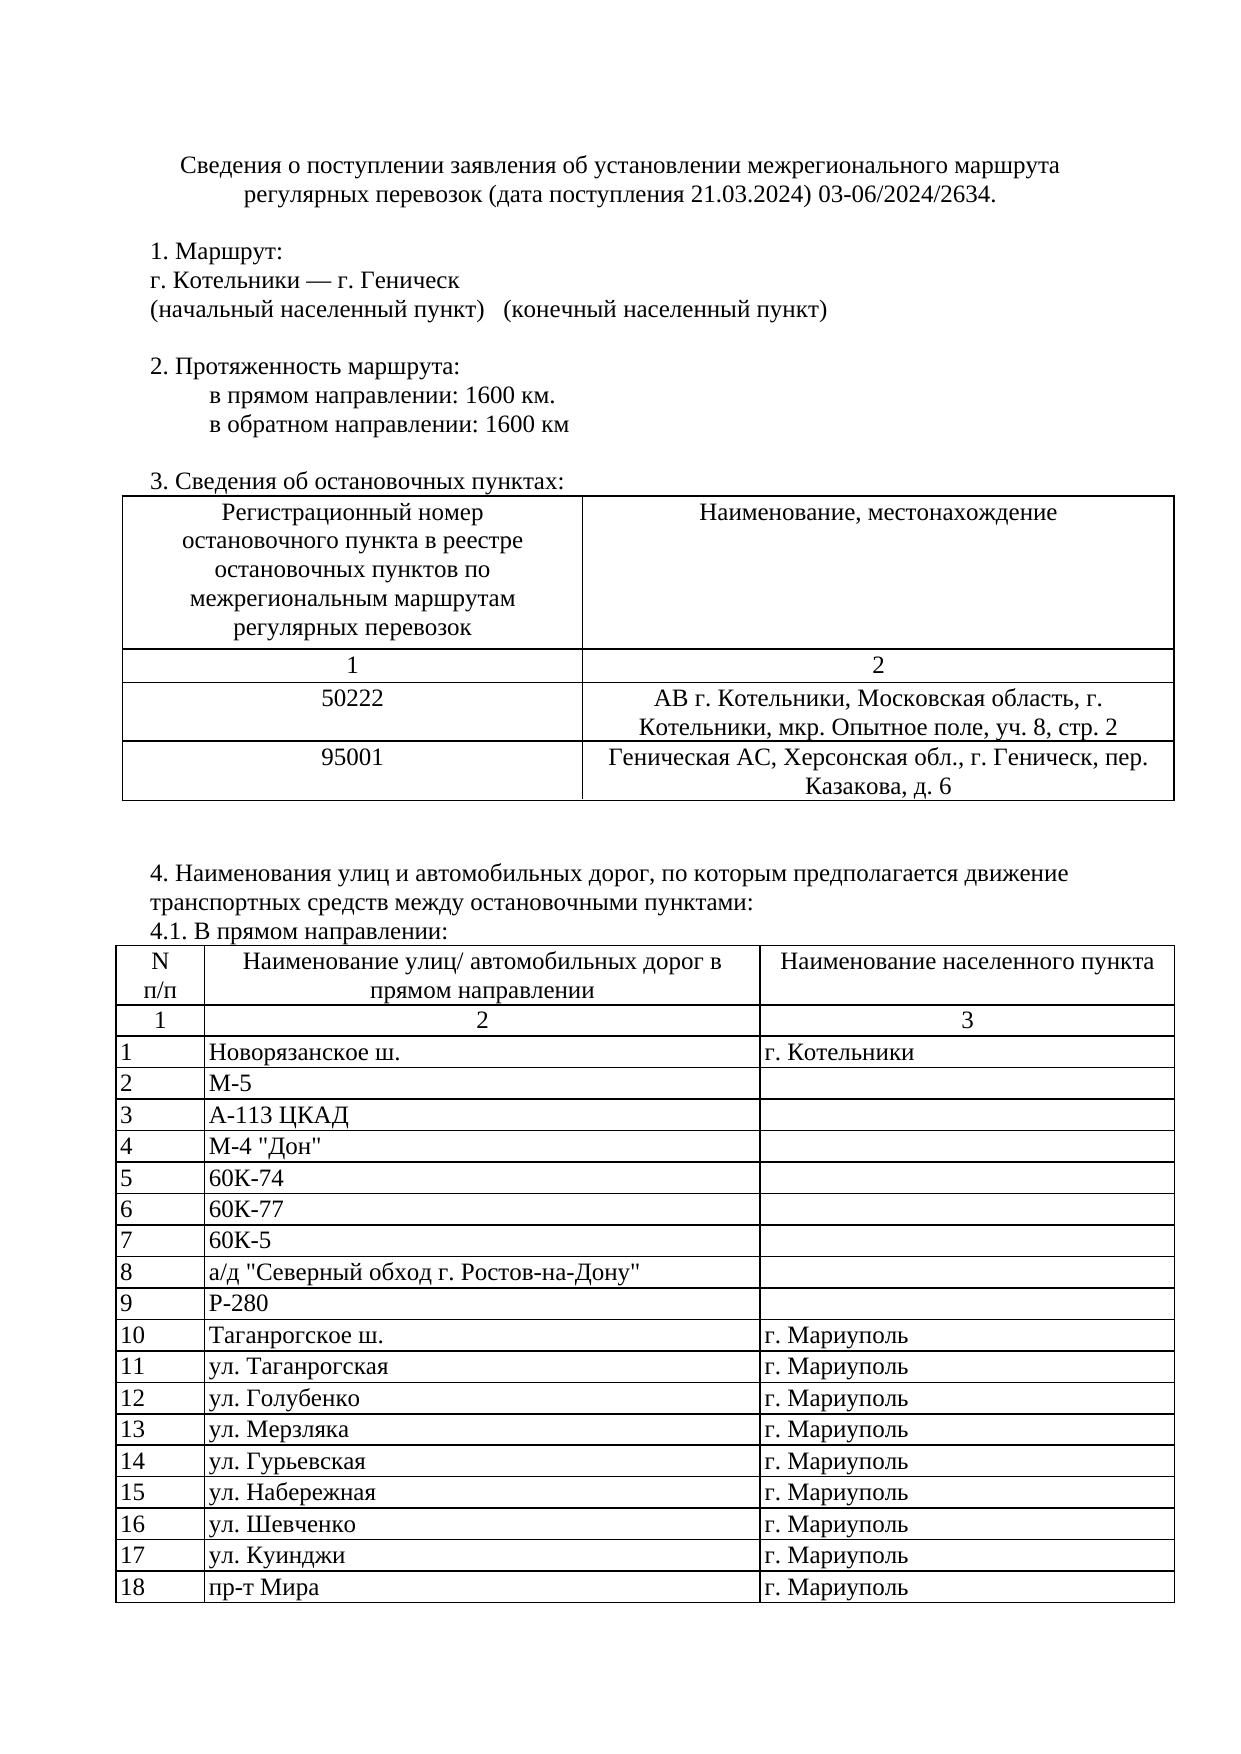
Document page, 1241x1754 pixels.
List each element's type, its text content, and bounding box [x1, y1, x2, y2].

table_cell 60К-77 [205, 1194, 759, 1224]
table_cell Новорязанское ш. [205, 1037, 759, 1067]
table_cell М-5 [205, 1068, 759, 1098]
table_cell [761, 1163, 1174, 1193]
table_cell [761, 1289, 1174, 1318]
table_header N п/п [117, 946, 204, 1004]
table_cell 12 [117, 1383, 204, 1413]
table_cell г. Мариуполь [761, 1477, 1174, 1507]
table_cell ул. Шевченко [205, 1509, 759, 1539]
table_cell [761, 1226, 1174, 1256]
table_header Наименование населенного пункта [761, 946, 1174, 1004]
table_cell 7 [117, 1226, 204, 1256]
table_cell Таганрогское ш. [205, 1320, 759, 1350]
table_cell 17 [117, 1540, 204, 1570]
table_cell [761, 1100, 1174, 1130]
table_cell 13 [117, 1415, 204, 1444]
table_cell ул. Таганрогская [205, 1352, 759, 1381]
table_cell 60К-5 [205, 1226, 759, 1256]
text 2. Протяженность маршрута: [150, 351, 1090, 380]
table_cell 16 [117, 1509, 204, 1539]
table_header Наименование, местонахождение [583, 497, 1173, 648]
table_cell а/д "Северный обход г. Ростов-на-Дону" [205, 1257, 759, 1287]
table_cell ул. Куинджи [205, 1540, 759, 1570]
text 4.1. В прямом направлении: [150, 916, 1090, 945]
text в прямом направлении: 1600 км. [150, 380, 1090, 409]
table_cell г. Мариуполь [761, 1383, 1174, 1413]
table_cell 6 [117, 1194, 204, 1224]
table_cell г. Мариуполь [761, 1446, 1174, 1476]
table_cell 8 [117, 1257, 204, 1287]
table_cell 2 [117, 1068, 204, 1098]
table_cell 1 [117, 1006, 204, 1035]
table_cell ул. Мерзляка [205, 1415, 759, 1444]
table_cell 2 [205, 1006, 759, 1035]
text г. Котельники — г. Геническ [150, 265, 1090, 294]
text 4. Наименования улиц и автомобильных дорог, по которым предполагается движение транспортных средств между остановочными пунктами: [150, 858, 1090, 916]
table_cell г. Мариуполь [761, 1352, 1174, 1381]
table_cell [761, 1068, 1174, 1098]
table_cell г. Мариуполь [761, 1509, 1174, 1539]
table_cell пр-т Мира [205, 1572, 759, 1602]
table_cell 2 [583, 650, 1173, 681]
table_cell ул. Гурьевская [205, 1446, 759, 1476]
text 3. Сведения об остановочных пунктах: [150, 466, 1090, 495]
table_cell 5 [117, 1163, 204, 1193]
table_cell 4 [117, 1131, 204, 1161]
table_cell 1 [117, 1037, 204, 1067]
table_cell 60К-74 [205, 1163, 759, 1193]
table_cell г. Мариуполь [761, 1540, 1174, 1570]
table_cell ул. Набережная [205, 1477, 759, 1507]
table_cell г. Котельники [761, 1037, 1174, 1067]
table_cell 18 [117, 1572, 204, 1602]
table_cell 3 [117, 1100, 204, 1130]
table_header Наименование улиц/ автомобильных дорог в прямом направлении [205, 946, 759, 1004]
table_cell М-4 "Дон" [205, 1131, 759, 1161]
table_cell АВ г. Котельники, Московская область, г. Котельники, мкр. Опытное поле, уч. 8, стр. 2 [583, 683, 1173, 740]
table_cell г. Мариуполь [761, 1415, 1174, 1444]
table_cell [761, 1131, 1174, 1161]
table_cell 50222 [123, 683, 582, 740]
table_cell [761, 1257, 1174, 1287]
table_cell 14 [117, 1446, 204, 1476]
table_cell [761, 1194, 1174, 1224]
table_cell 9 [117, 1289, 204, 1318]
table_header Регистрационный номер остановочного пункта в реестре остановочных пунктов по межрегиональным маршрутам регулярных перевозок [123, 497, 582, 648]
table_cell 11 [117, 1352, 204, 1381]
table_cell г. Мариуполь [761, 1572, 1174, 1602]
table_cell 15 [117, 1477, 204, 1507]
table_cell 3 [761, 1006, 1174, 1035]
table_cell 1 [123, 650, 582, 681]
table_cell Р-280 [205, 1289, 759, 1318]
text Сведения о поступлении заявления об установлении межрегионального маршрута регулярных перевозок (дата поступления 21.03.2024) 03-06/2024/2634. [150, 150, 1090, 207]
table_cell А-113 ЦКАД [205, 1100, 759, 1130]
table_cell Геническая АС, Херсонская обл., г. Геническ, пер. Казакова, д. 6 [583, 742, 1173, 799]
text (начальный населенный пункт) (конечный населенный пункт) [150, 294, 1090, 322]
text в обратном направлении: 1600 км [150, 409, 1090, 437]
table_cell 10 [117, 1320, 204, 1350]
table_cell 95001 [123, 742, 582, 799]
text 1. Маршрут: [150, 236, 1090, 265]
table_cell г. Мариуполь [761, 1320, 1174, 1350]
table_cell ул. Голубенко [205, 1383, 759, 1413]
